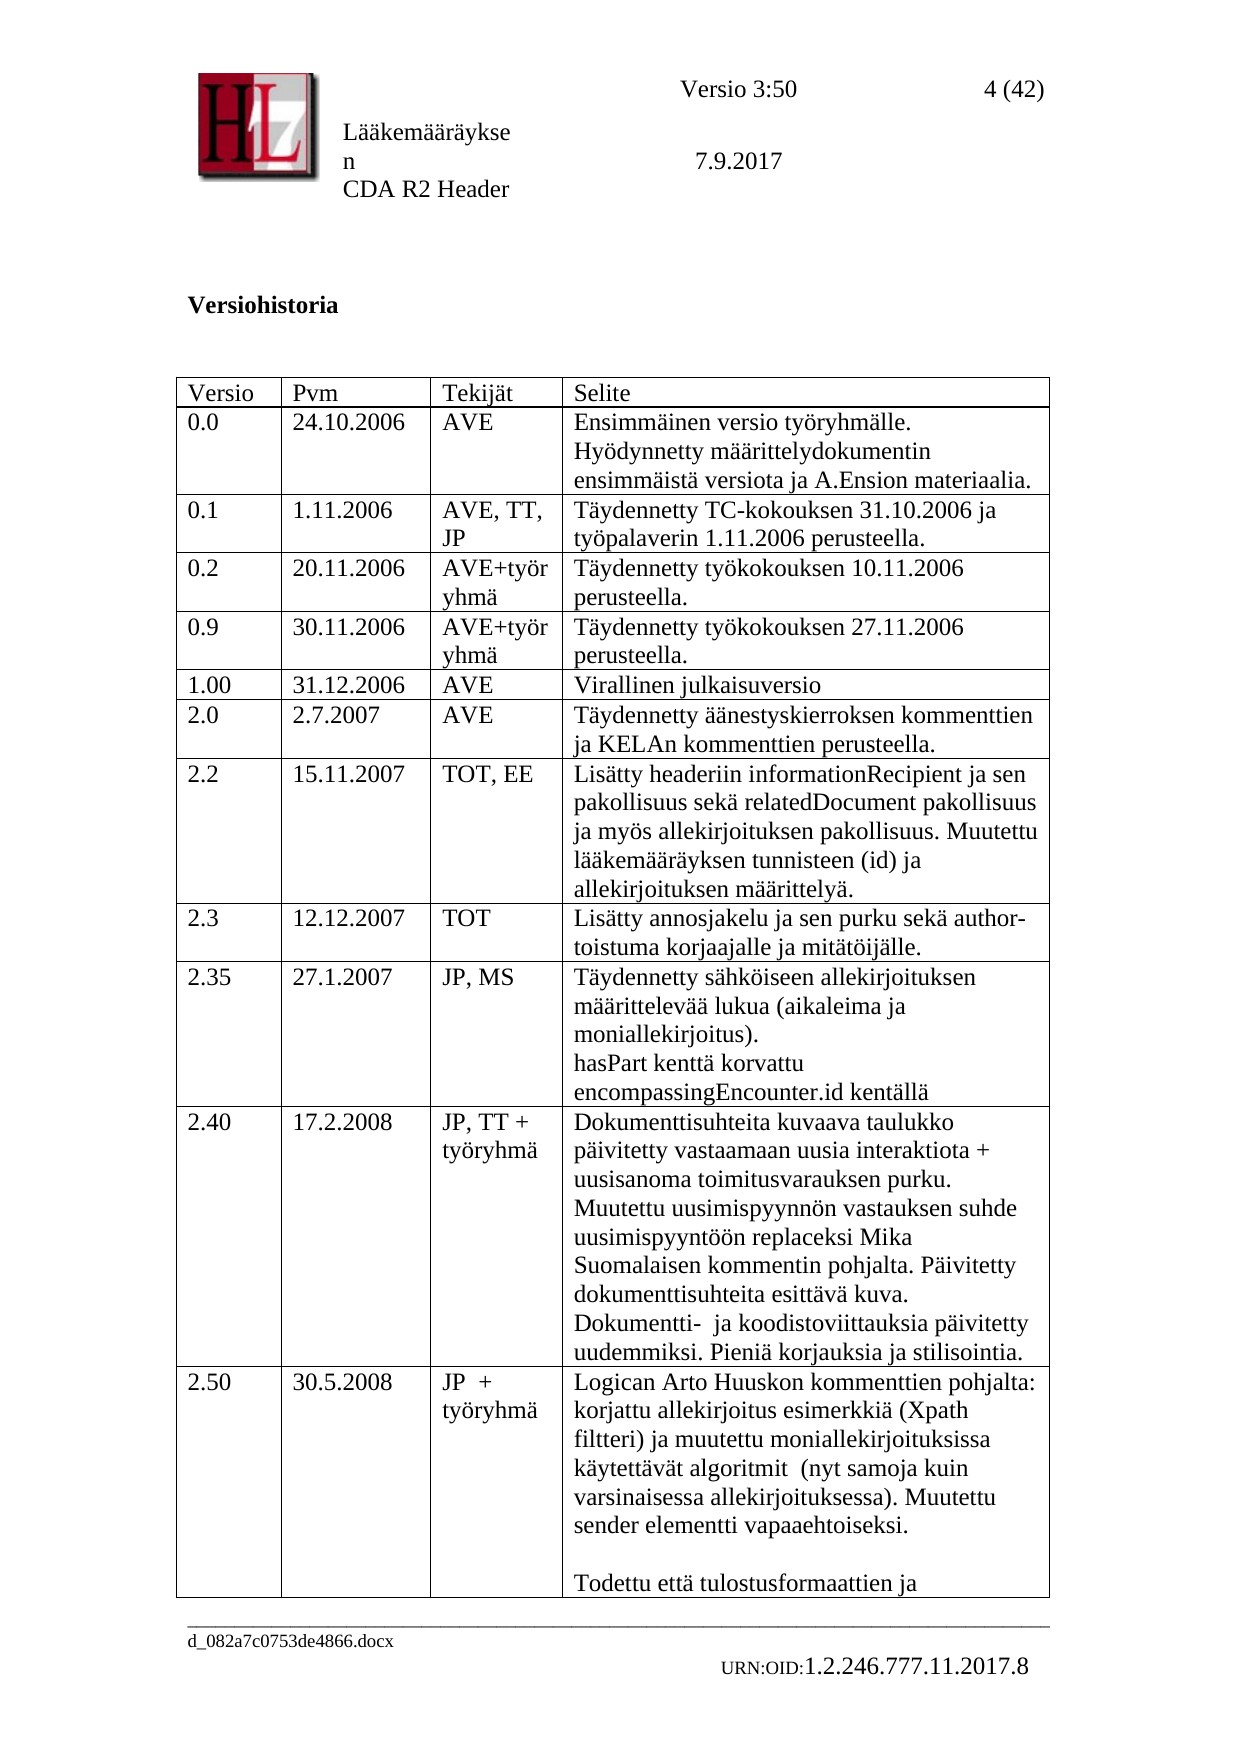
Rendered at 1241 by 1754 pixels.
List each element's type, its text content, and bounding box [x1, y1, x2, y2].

table_cell 20.11.2006 [282, 553, 430, 611]
table_header Selite [563, 378, 1049, 406]
table_cell Lisätty headeriin informationRecipient ja sen pakollisuus sekä relatedDocument pakollisuus ja myös allekirjoituksen pakollisuus. Muutettu lääkemääräyksen tunnisteen (id) ja allekirjoituksen määrittelyä. [563, 759, 1049, 902]
table_cell 2.2 [177, 759, 281, 902]
table_cell JP + työryhmä [431, 1367, 562, 1597]
table_cell 2.7.2007 [282, 700, 430, 758]
table_cell Virallinen julkaisuversio [563, 670, 1049, 699]
picture [198, 73, 321, 182]
table_cell 0.9 [177, 612, 281, 669]
table_header Tekijät [431, 378, 562, 406]
table_cell 1.00 [177, 670, 281, 699]
table_cell 27.1.2007 [282, 962, 430, 1106]
table_cell 31.12.2006 [282, 670, 430, 699]
table_cell AVE+työryhmä [431, 612, 562, 669]
table_cell Ensimmäinen versio työryhmälle. Hyödynnetty määrittelydokumentin ensimmäistä versiota ja A.Ension materiaalia. [563, 408, 1049, 494]
table_cell 12.12.2007 [282, 904, 430, 961]
table_cell 2.35 [177, 962, 281, 1106]
table_cell 2.40 [177, 1107, 281, 1366]
table_cell TOT [431, 904, 562, 961]
table_cell 17.2.2008 [282, 1107, 430, 1366]
table_cell AVE [431, 408, 562, 494]
table_cell 0.1 [177, 495, 281, 552]
table_cell 30.11.2006 [282, 612, 430, 669]
table_cell Täydennetty TC-kokouksen 31.10.2006 ja työpalaverin 1.11.2006 perusteella. [563, 495, 1049, 552]
table_cell Täydennetty sähköiseen allekirjoituksen määrittelevää lukua (aikaleima ja moniallekirjoitus). hasPart kenttä korvattu encompassingEncounter.id kentällä [563, 962, 1049, 1106]
table_cell Täydennetty äänestyskierroksen kommenttien ja KELAn kommenttien perusteella. [563, 700, 1049, 758]
table_cell 30.5.2008 [282, 1367, 430, 1597]
table_cell TOT, EE [431, 759, 562, 902]
table_cell JP, TT + työryhmä [431, 1107, 562, 1366]
table_cell 0.0 [177, 408, 281, 494]
table_cell 24.10.2006 [282, 408, 430, 494]
table_cell Täydennetty työkokouksen 10.11.2006 perusteella. [563, 553, 1049, 611]
table_cell 1.11.2006 [282, 495, 430, 552]
table_cell Täydennetty työkokouksen 27.11.2006 perusteella. [563, 612, 1049, 669]
table_cell 0.2 [177, 553, 281, 611]
table_header Pvm [282, 378, 430, 406]
table_header Versio [177, 378, 281, 406]
table_cell JP, MS [431, 962, 562, 1106]
table_cell AVE [431, 700, 562, 758]
table_cell AVE+työryhmä [431, 553, 562, 611]
table_cell AVE, TT, JP [431, 495, 562, 552]
table_cell AVE [431, 670, 562, 699]
table_cell 2.3 [177, 904, 281, 961]
table_cell 15.11.2007 [282, 759, 430, 902]
table_cell Lisätty annosjakelu ja sen purku sekä author-toistuma korjaajalle ja mitätöijälle. [563, 904, 1049, 961]
text Versiohistoria [187, 290, 1053, 319]
table_cell 2.0 [177, 700, 281, 758]
table_cell 2.50 [177, 1367, 281, 1597]
table_cell Dokumenttisuhteita kuvaava taulukko päivitetty vastaamaan uusia interaktiota + uusisanoma toimitusvarauksen purku. Muutettu uusimispyynnön vastauksen suhde uusimispyyntöön replaceksi Mika Suomalaisen kommentin pohjalta. Päivitetty dokumenttisuhteita esittävä kuva. Dokumentti- ja koodistoviittauksia päivitetty uudemmiksi. Pieniä korjauksia ja stilisointia. [563, 1107, 1049, 1366]
